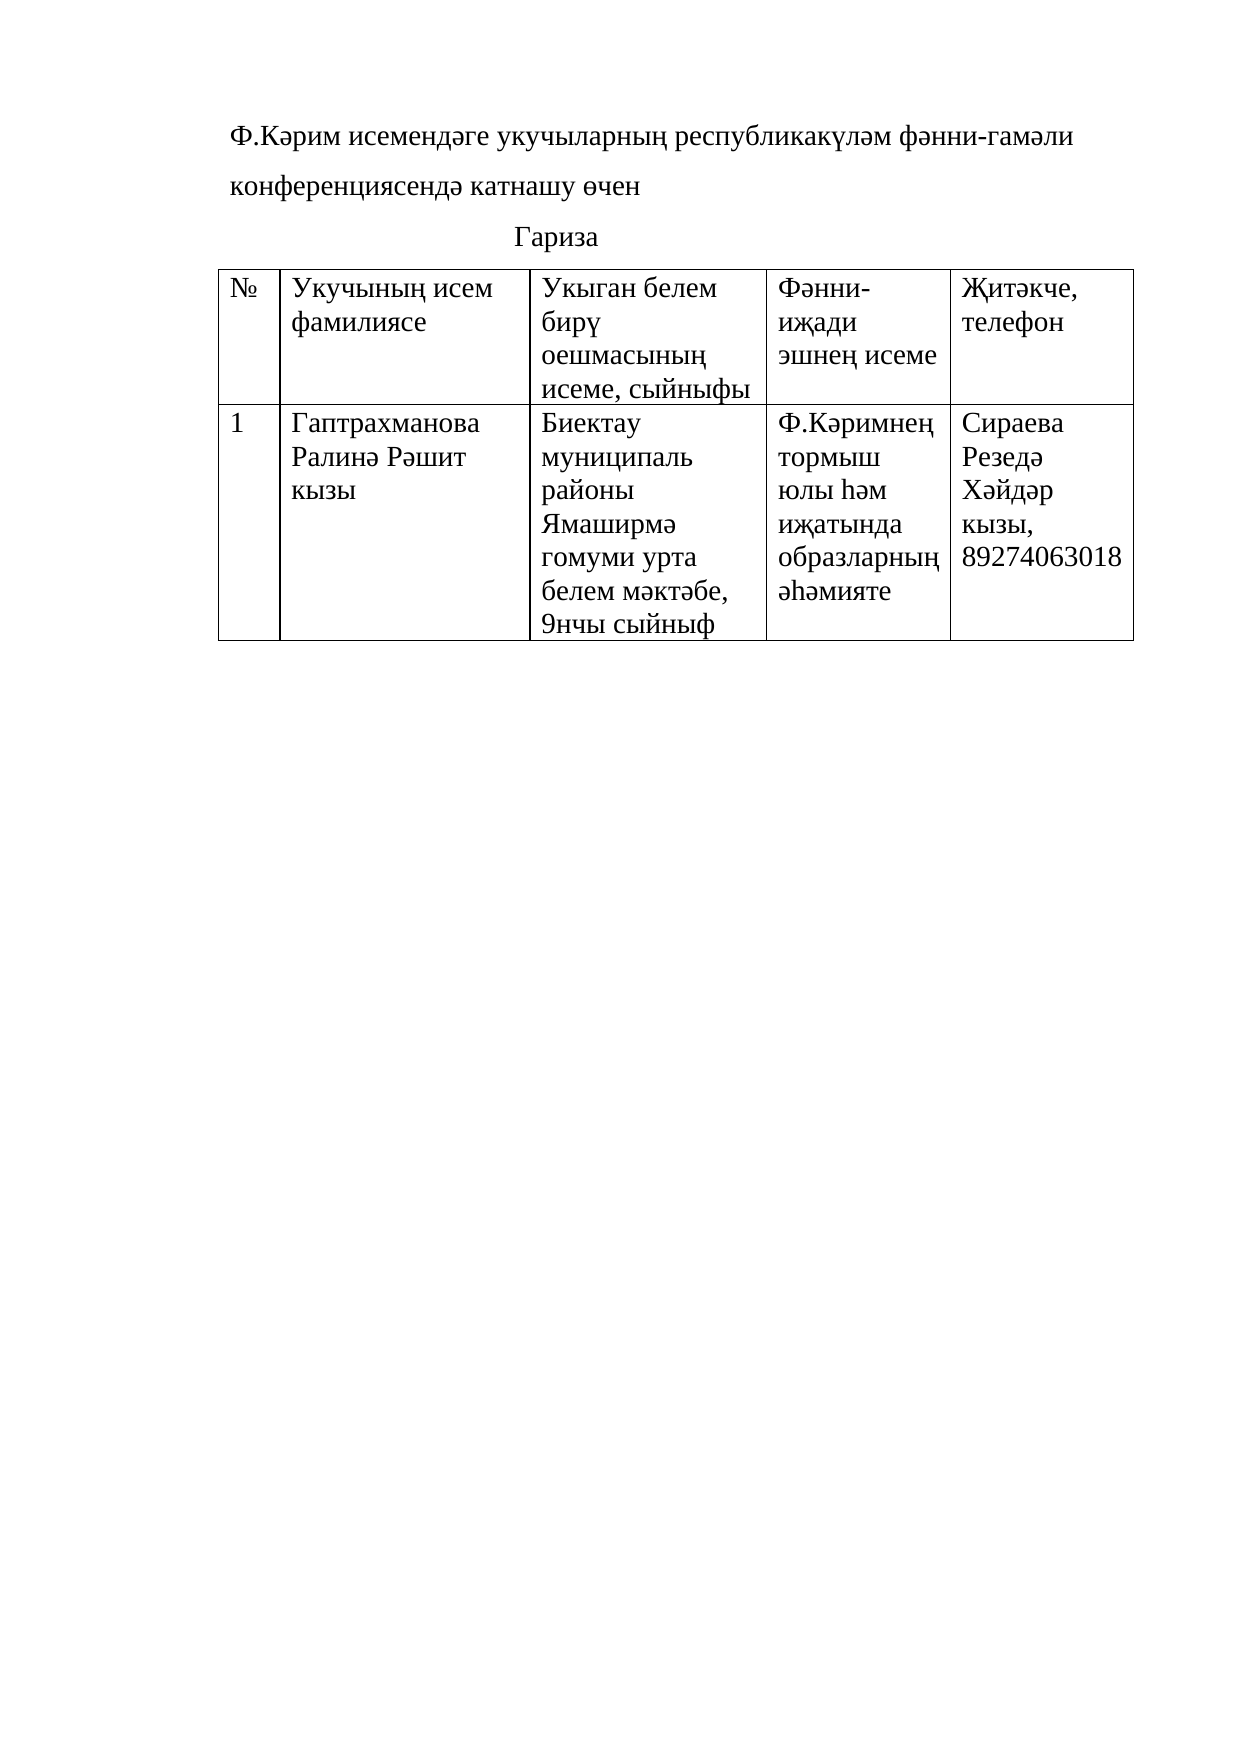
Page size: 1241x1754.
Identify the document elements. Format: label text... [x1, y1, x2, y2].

list Ф.Кәрим исемендәге укучыларның республикакүләм фәнни-гамәли конференциясендә катнашу өчен [229, 118, 1122, 202]
table_header Җитәкче, телефон [951, 270, 1133, 404]
table_cell Биектау муниципаль районы Ямаширмә гомуми урта белем мәктәбе, 9нчы сыйныф [531, 405, 766, 640]
table_header № [219, 270, 279, 404]
table_header Укучының исем фамилиясе [281, 270, 529, 404]
table_cell Гаптрахманова Ралинә Рәшит кызы [281, 405, 529, 640]
table_header Укыган белем бирү оешмасының исеме, сыйныфы [531, 270, 766, 404]
table_cell Сираева Резедә Хәйдәр кызы, 89274063018 [951, 405, 1133, 640]
table_cell 1 [219, 405, 279, 640]
list Гариза [229, 219, 1122, 252]
table_header Фәнни-иҗади эшнең исеме [767, 270, 950, 404]
table_cell Ф.Кәримнең тормыш юлы һәм иҗатында образларның әһәмияте [767, 405, 950, 640]
